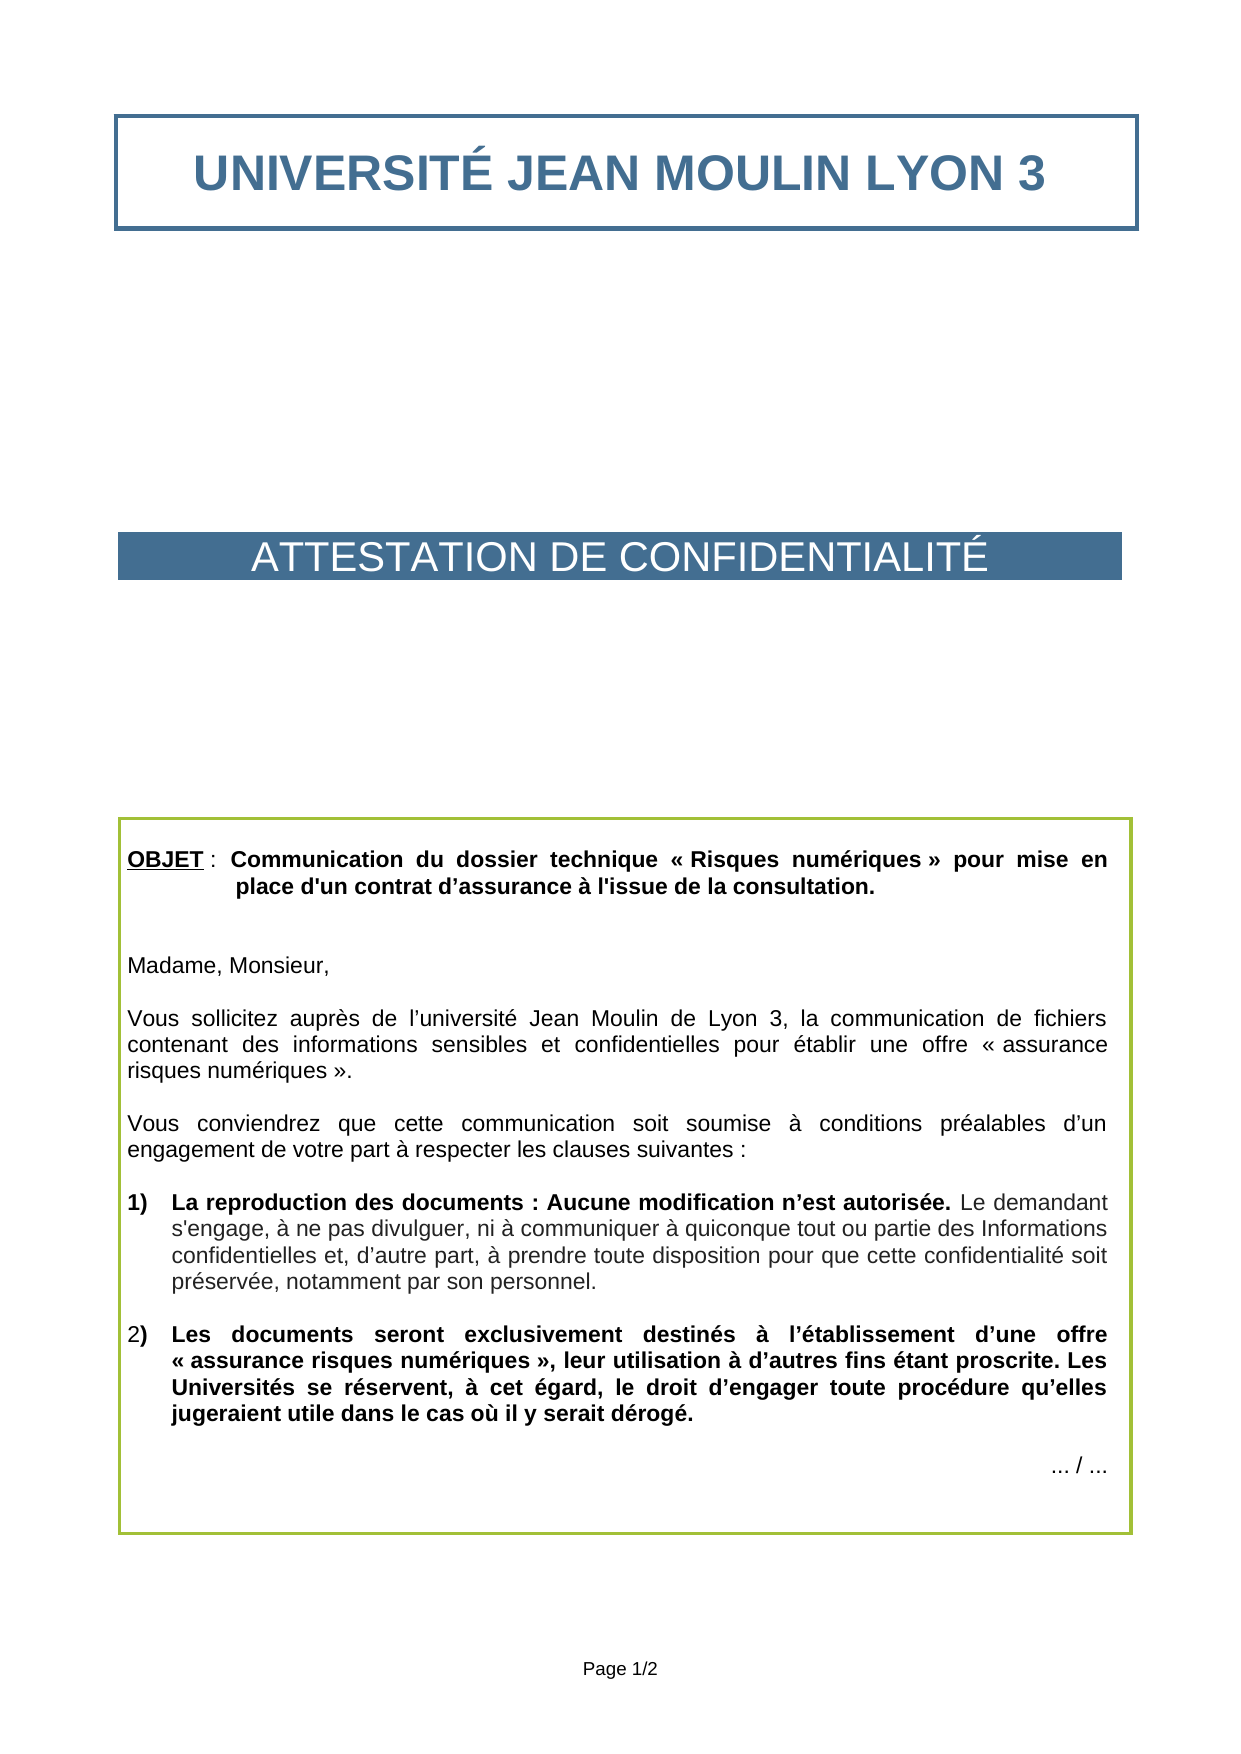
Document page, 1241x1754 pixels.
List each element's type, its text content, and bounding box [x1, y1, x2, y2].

text ATTESTATION DE CONFIDENTIALITÉ [118, 532, 1122, 580]
table_header OBJET : Communication du dossier technique « Risques numériques » pour mise en place d'un contrat d’assurance à l'issue de la consultation. Madame, Monsieur, Vous sollicitez auprès de l’université Jean Moulin de Lyon 3, la communication de fichiers contenant des informations sensibles et confidentielles pour établir une offre « assurance risques numériques ». Vous conviendrez que cette communication soit soumise à conditions préalables d’un engagement de votre part à respecter les clauses suivantes : 1) La reproduction des documents : Aucune modification n’est autorisée. Le demandant s'engage, à ne pas divulguer, ni à communiquer à quiconque tout ou partie des Informations confidentielles et, d’autre part, à prendre toute disposition pour que cette confidentialité soit préservée, notamment par son personnel. 2) Les documents seront exclusivement destinés à l’établissement d’une offre « assurance risques numériques », leur utilisation à d’autres fins étant proscrite. Les Universités se réservent, à cet égard, le droit d’engager toute procédure qu’elles jugeraient utile dans le cas où il y serait dérogé. ... / ... [121, 820, 1129, 1532]
text UNIVERSITÉ JEAN MOULIN LYON 3 [118, 118, 1135, 226]
